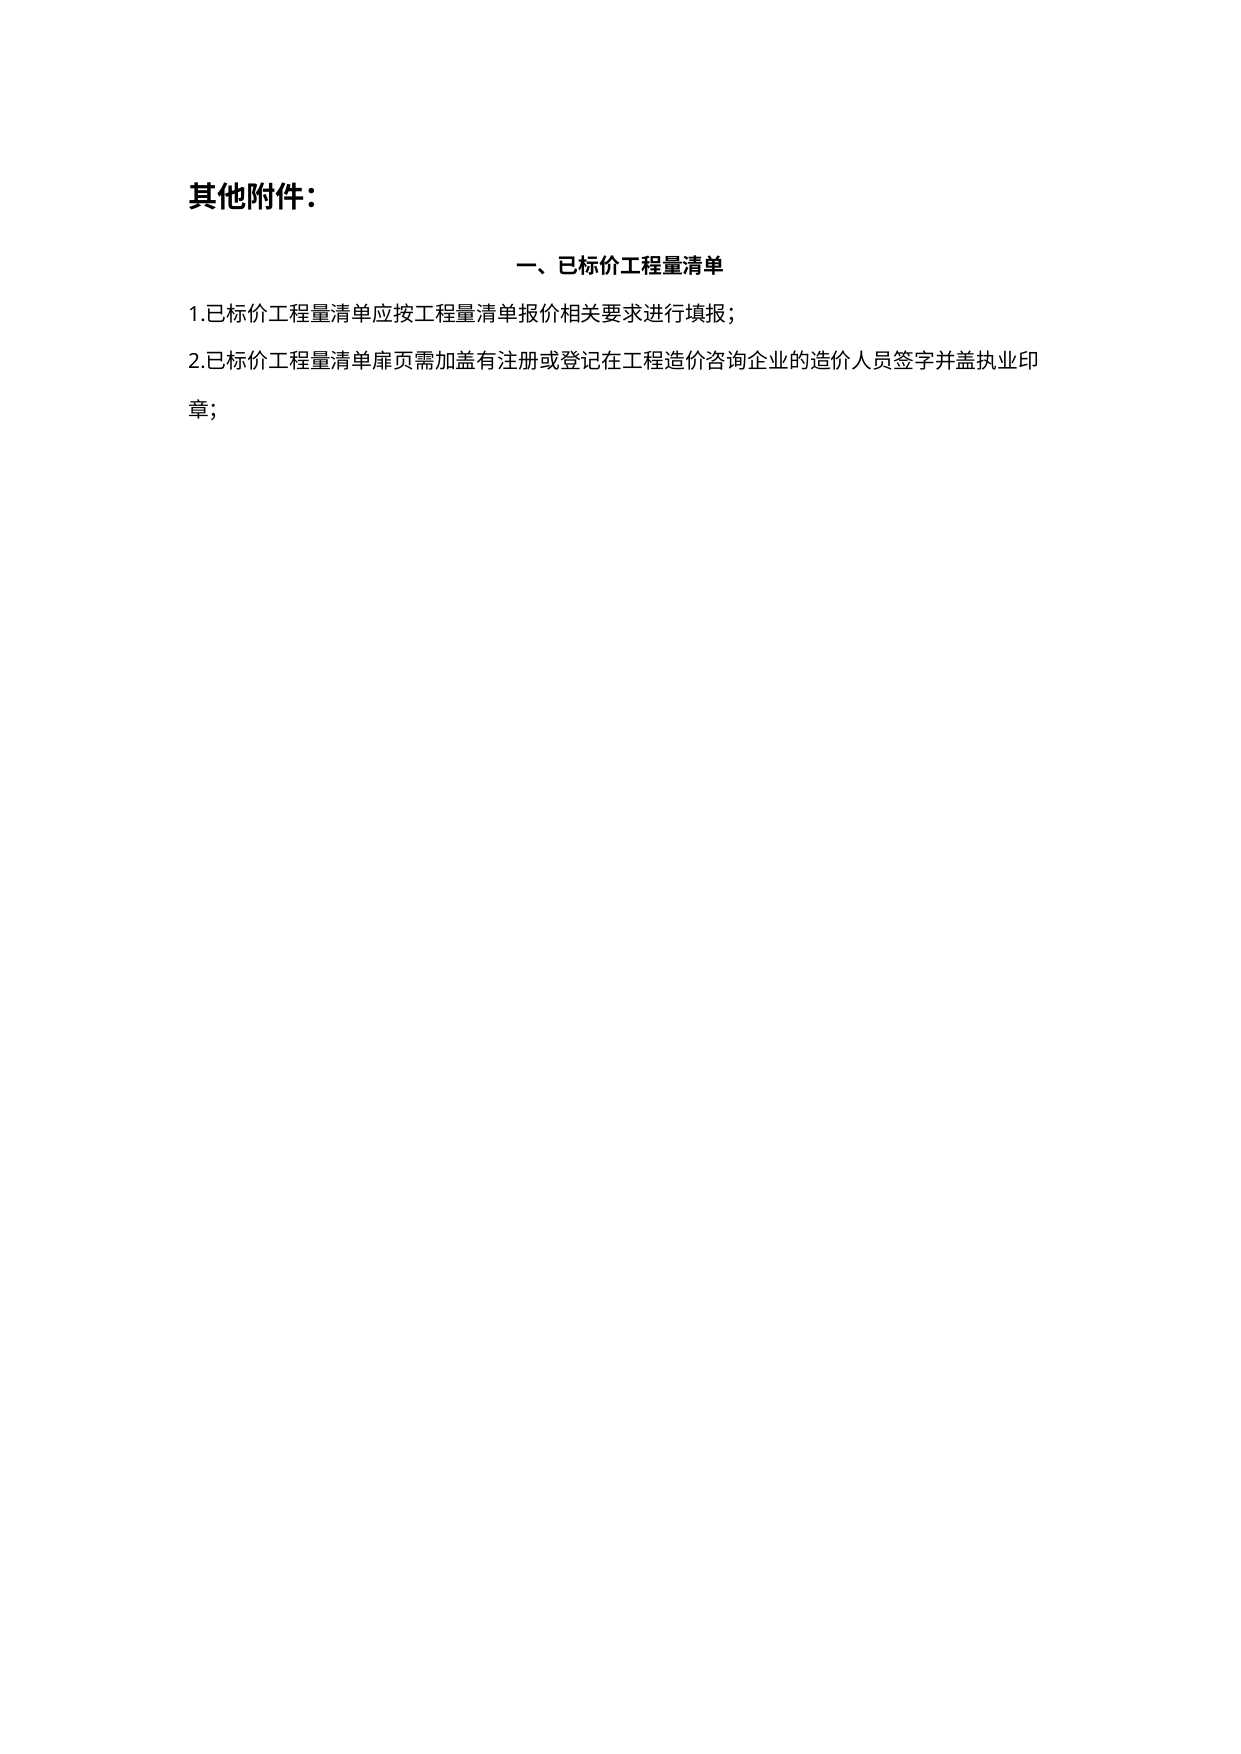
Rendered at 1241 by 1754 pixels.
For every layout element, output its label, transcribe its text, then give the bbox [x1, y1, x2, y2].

text 一、已标价工程量清单 [188, 248, 1052, 281]
text 1.已标价工程量清单应按工程量清单报价相关要求进行填报； [188, 296, 1052, 328]
text 其他附件： [188, 162, 1052, 227]
text 2.已标价工程量清单扉页需加盖有注册或登记在工程造价咨询企业的造价人员签字并盖执业印章； [188, 343, 1052, 424]
